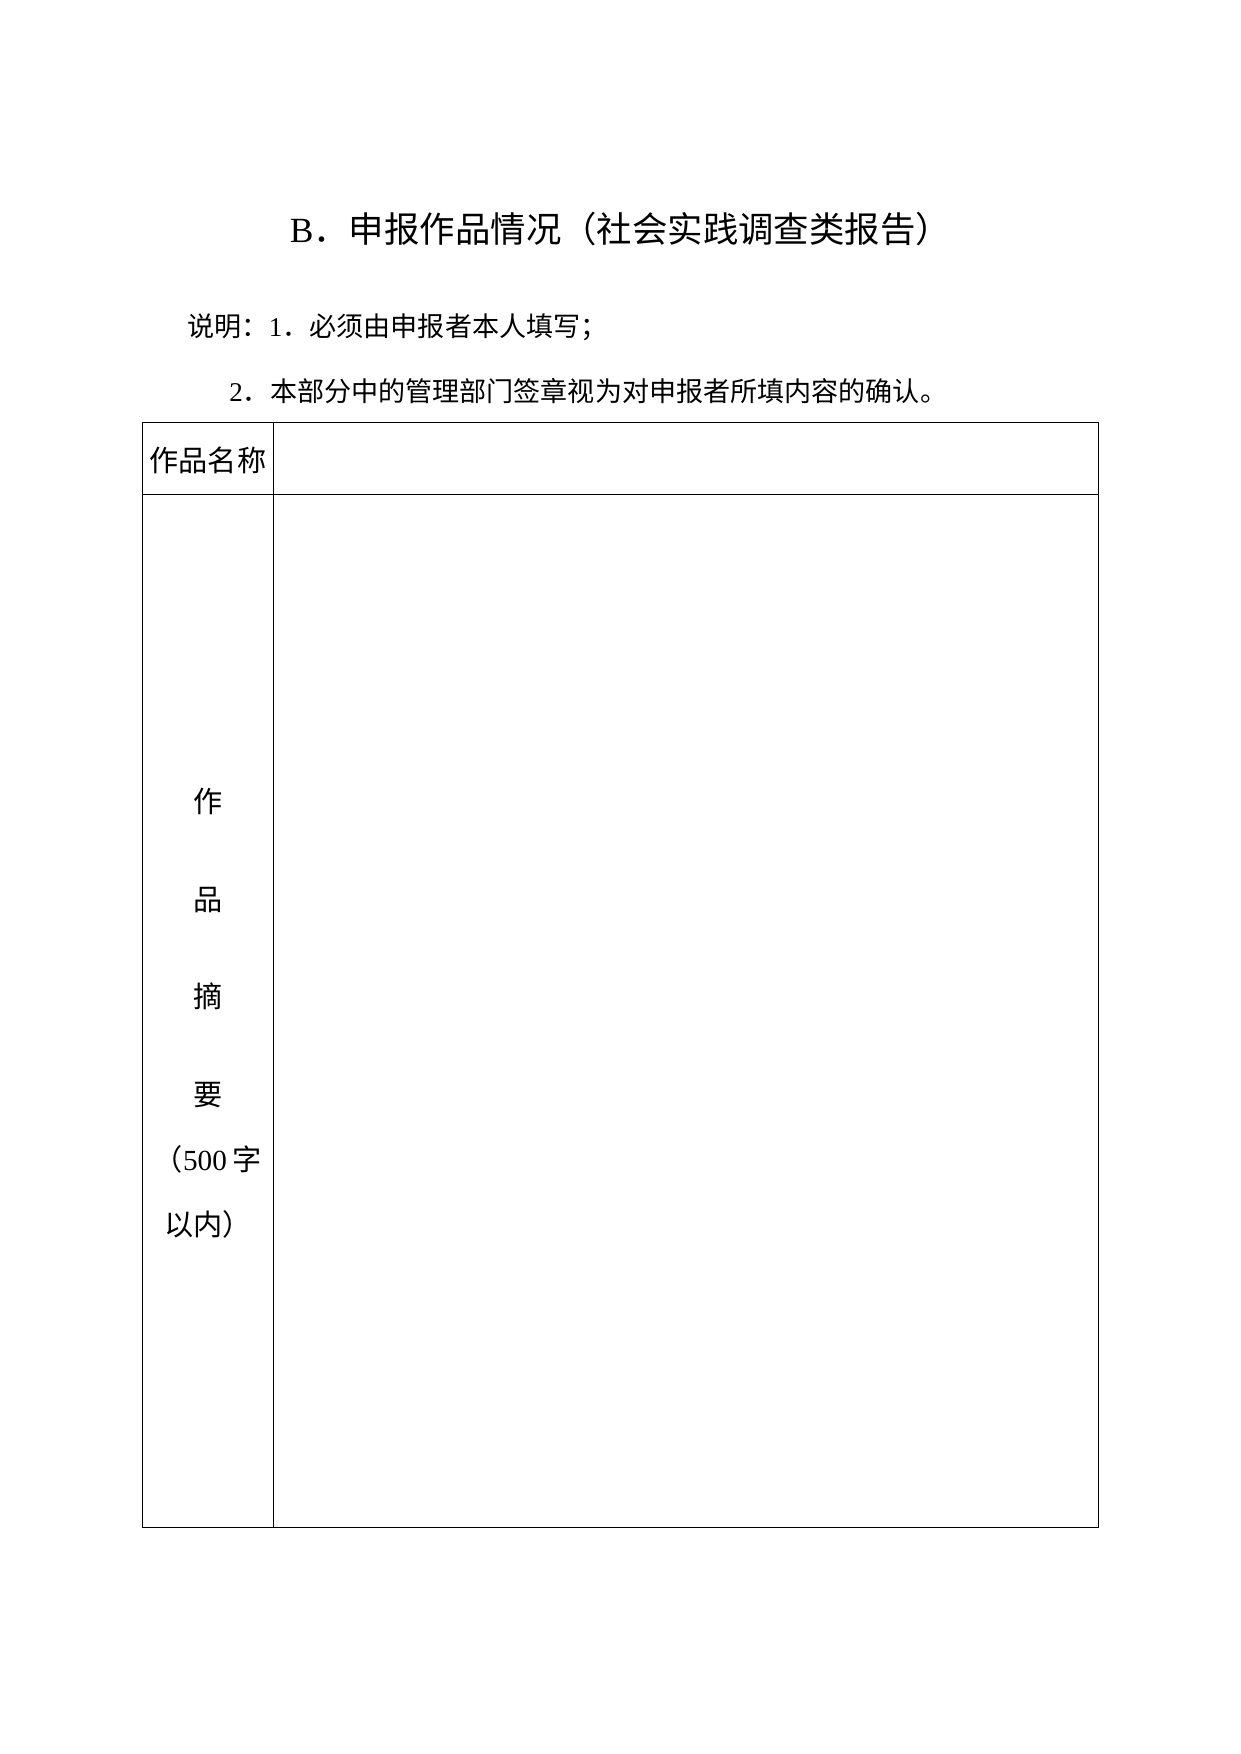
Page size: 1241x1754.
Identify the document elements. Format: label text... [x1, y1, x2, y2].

table_header [274, 423, 1098, 494]
table_cell [274, 495, 1098, 1527]
text 2．本部分中的管理部门签章视为对申报者所填内容的确认。 [187, 357, 1053, 422]
text 说明：1．必须由申报者本人填写； [187, 292, 1053, 357]
table_header 作品名称 [143, 423, 273, 494]
text B．申报作品情况（社会实践调查类报告） [187, 194, 1053, 259]
table_cell 作 品 摘 要 （500字以内） [143, 495, 273, 1527]
